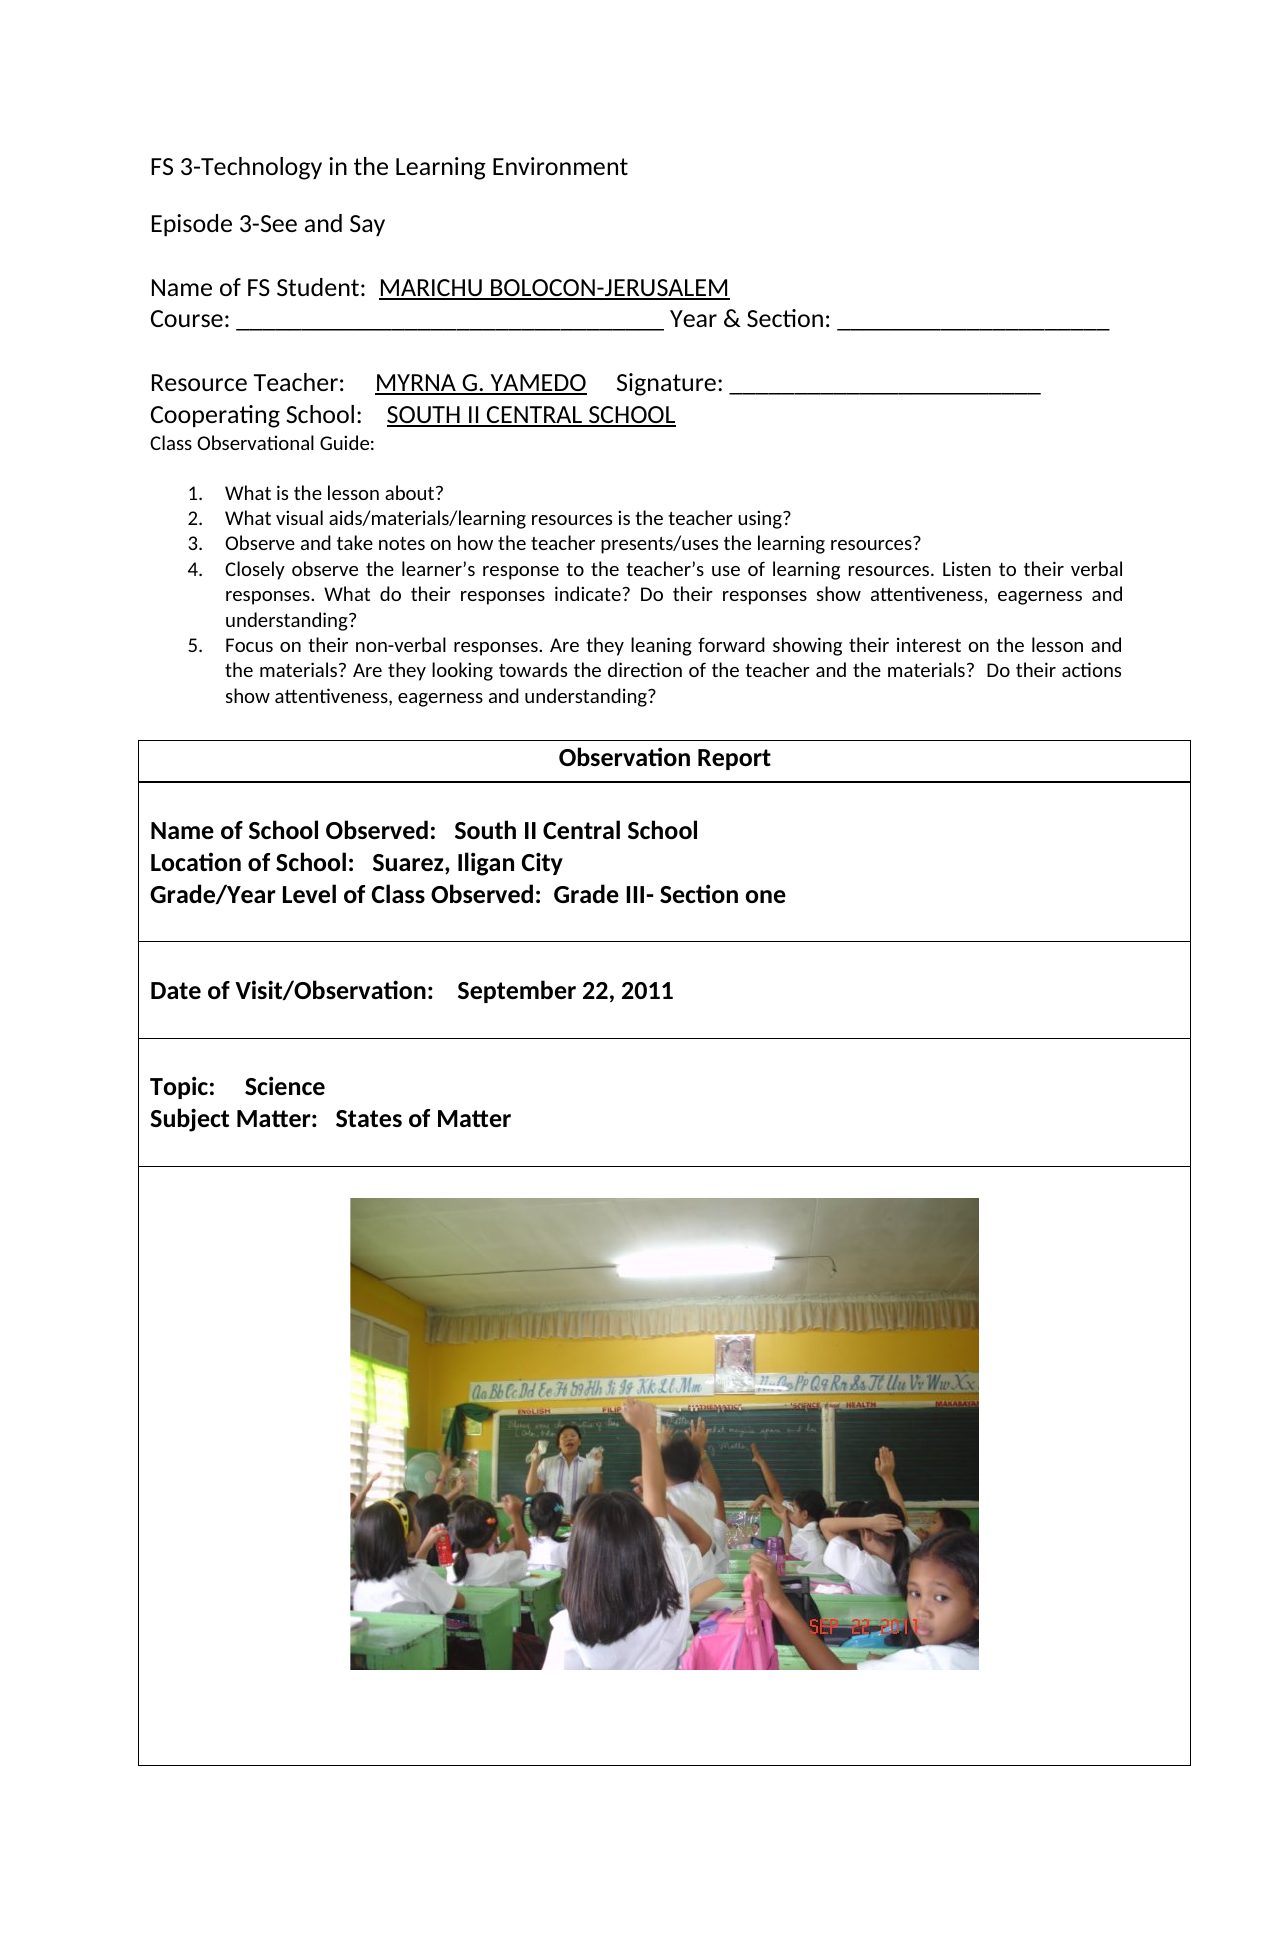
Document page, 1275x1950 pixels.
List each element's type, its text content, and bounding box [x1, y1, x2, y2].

picture [350, 1198, 979, 1670]
list Observe and take notes on how the teacher presents/uses the learning resources? [187, 531, 1125, 556]
text Episode 3-See and Say [150, 207, 1125, 239]
table_cell Topic: Science Subject Matter: States of Matter [139, 1039, 1190, 1166]
text Resource Teacher: MYRNA G. YAMEDO Signature: ________________________ [150, 366, 1125, 398]
list What visual aids/materials/learning resources is the teacher using? [187, 505, 1125, 531]
list What is the lesson about? [187, 480, 1125, 505]
table_header Observation Report [139, 741, 1190, 781]
list Closely observe the learner’s response to the teacher’s use of learning resources. Listen to their verbal responses. What do their responses indicate? Do their responses show attentiveness, eagerness and understanding? [187, 556, 1125, 632]
text Class Observational Guide: [150, 430, 1125, 455]
text Name of FS Student: MARICHU BOLOCON-JERUSALEM [150, 271, 1125, 303]
table_cell Date of Visit/Observation: September 22, 2011 [139, 942, 1190, 1038]
text FS 3-Technology in the Learning Environment [150, 150, 1125, 182]
text Cooperating School: SOUTH II CENTRAL SCHOOL [150, 398, 1125, 430]
text Course: _________________________________ Year & Section: _____________________ [150, 303, 1125, 334]
list Focus on their non-verbal responses. Are they leaning forward showing their interest on the lesson and the materials? Are they looking towards the direction of the teacher and the materials? Do their actions show attentiveness, eagerness and understanding? [187, 632, 1125, 708]
table_cell [139, 1167, 1190, 1765]
table_cell Name of School Observed: South II Central School Location of School: Suarez, Iligan City Grade/Year Level of Class Observed: Grade III- Section one [139, 783, 1190, 941]
